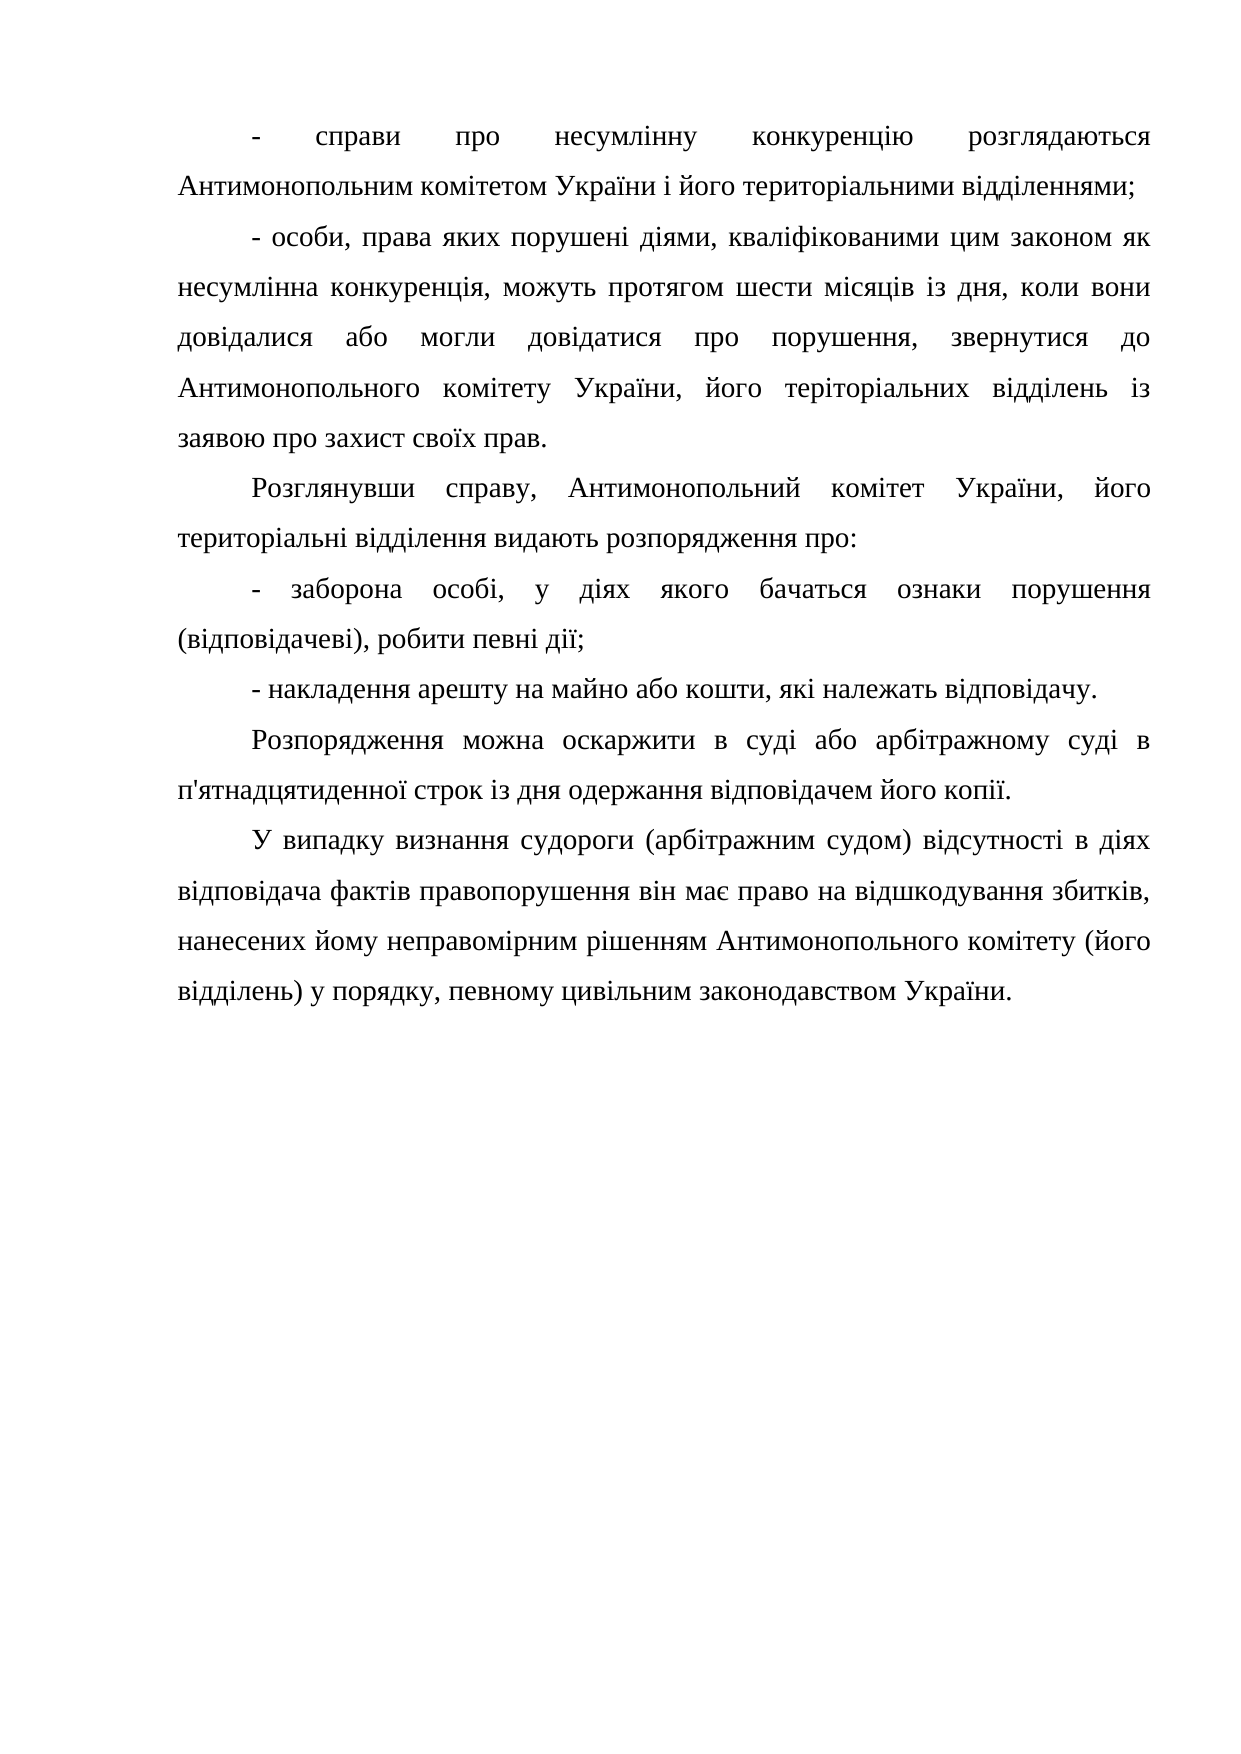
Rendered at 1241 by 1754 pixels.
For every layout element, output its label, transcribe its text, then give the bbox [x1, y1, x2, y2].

text У випадку визнання судороги (арбітражним судом) відсутності в діях відповідача фактів правопорушення він має право на відшкодування збитків, нанесених йому неправомірним рішенням Антимонопольного комітету (його відділень) у порядку, певному цивільним законодавством України. [177, 822, 1152, 1007]
text Розглянувши справу, Антимонопольний комітет України, його територіальні відділення видають розпорядження про: [177, 470, 1152, 554]
text - справи про несумлінну конкуренцію розглядаються Антимонопольним комітетом України і його територіальними відділеннями; [177, 118, 1152, 202]
text - особи, права яких порушені діями, кваліфікованими цим законом як несумлінна конкуренція, можуть протягом шести місяців із дня, коли вони довідалися або могли довідатися про порушення, звернутися до Антимонопольного комітету України, його теріторіальних відділень із заявою про захист своїх прав. [177, 219, 1152, 453]
text Розпорядження можна оскаржити в суді або арбітражному суді в п'ятнадцятиденної строк із дня одержання відповідачем його копії. [177, 722, 1152, 806]
text - заборона особі, у діях якого бачаться ознаки порушення (відповідачеві), робити певні дії; [177, 571, 1152, 655]
text - накладення арешту на майно або кошти, які належать відповідачу. [177, 672, 1152, 705]
